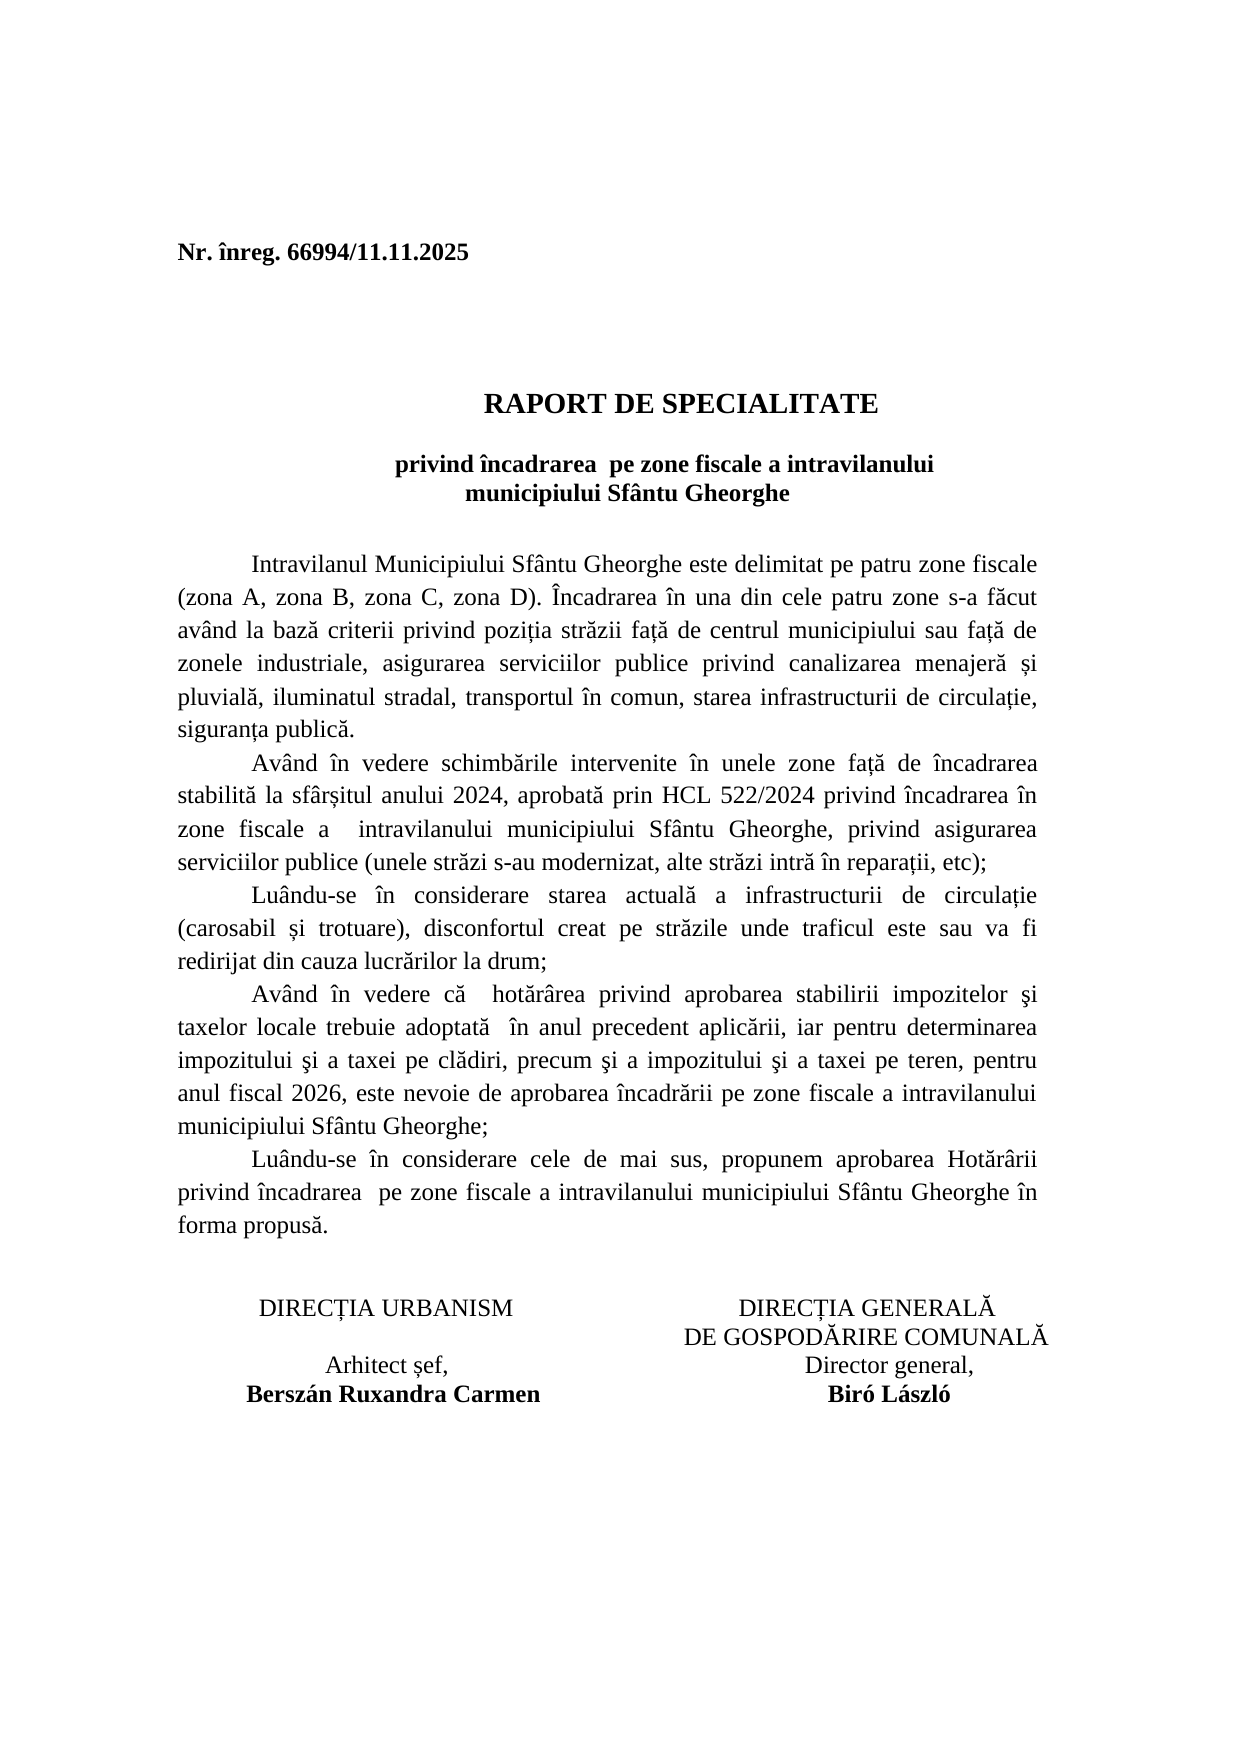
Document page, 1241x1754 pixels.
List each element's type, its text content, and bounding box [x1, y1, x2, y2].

text Având în vedere că hotărârea privind aprobarea stabilirii impozitelor şi taxelor locale trebuie adoptată în anul precedent aplicării, iar pentru determinarea impozitului şi a taxei pe clădiri, precum şi a impozitului şi a taxei pe teren, pentru anul fiscal 2026, este nevoie de aprobarea încadrării pe zone fiscale a intravilanului municipiului Sfântu Gheorghe; [177, 979, 1038, 1139]
text Având în vedere schimbările intervenite în unele zone față de încadrarea stabilită la sfârșitul anului 2024, aprobată prin HCL 522/2024 privind încadrarea în zone fiscale a intravilanului municipiului Sfântu Gheorghe, privind asigurarea serviciilor publice (unele străzi s-au modernizat, alte străzi intră în reparații, etc); [177, 748, 1038, 875]
text Luându-se în considerare cele de mai sus, propunem aprobarea Hotărârii privind încadrarea pe zone fiscale a intravilanului municipiului Sfântu Gheorghe în forma propusă. [177, 1144, 1038, 1239]
text DIRECȚIA URBANISM DIRECȚIA GENERALĂ [177, 1293, 1053, 1322]
subtitle Nr. înreg. 66994/11.11.2025 [177, 237, 1053, 266]
text Arhitect șef, Director general, [251, 1350, 1053, 1379]
text DE GOSPODĂRIRE COMUNALĂ [177, 1322, 1053, 1350]
text Luându-se în considerare starea actuală a infrastructurii de circulație (carosabil și trotuare), disconfortul creat pe străzile unde traficul este sau va fi redirijat din cauza lucrărilor la drum; [177, 880, 1038, 974]
text Berszán Ruxandra Carmen Biró László [177, 1379, 1053, 1408]
text RAPORT DE SPECIALITATE [251, 387, 1038, 420]
text Intravilanul Municipiului Sfântu Gheorghe este delimitat pe patru zone fiscale (zona A, zona B, zona C, zona D). Încadrarea în una din cele patru zone s-a făcut având la bază criterii privind poziția străzii față de centrul municipiului sau față de zonele industriale, asigurarea serviciilor publice privind canalizarea menajeră și pluvială, iluminatul stradal, transportul în comun, starea infrastructurii de circulație, siguranța publică. [177, 549, 1038, 743]
text privind încadrarea pe zone fiscale a intravilanului municipiului Sfântu Gheorghe [251, 449, 1004, 506]
